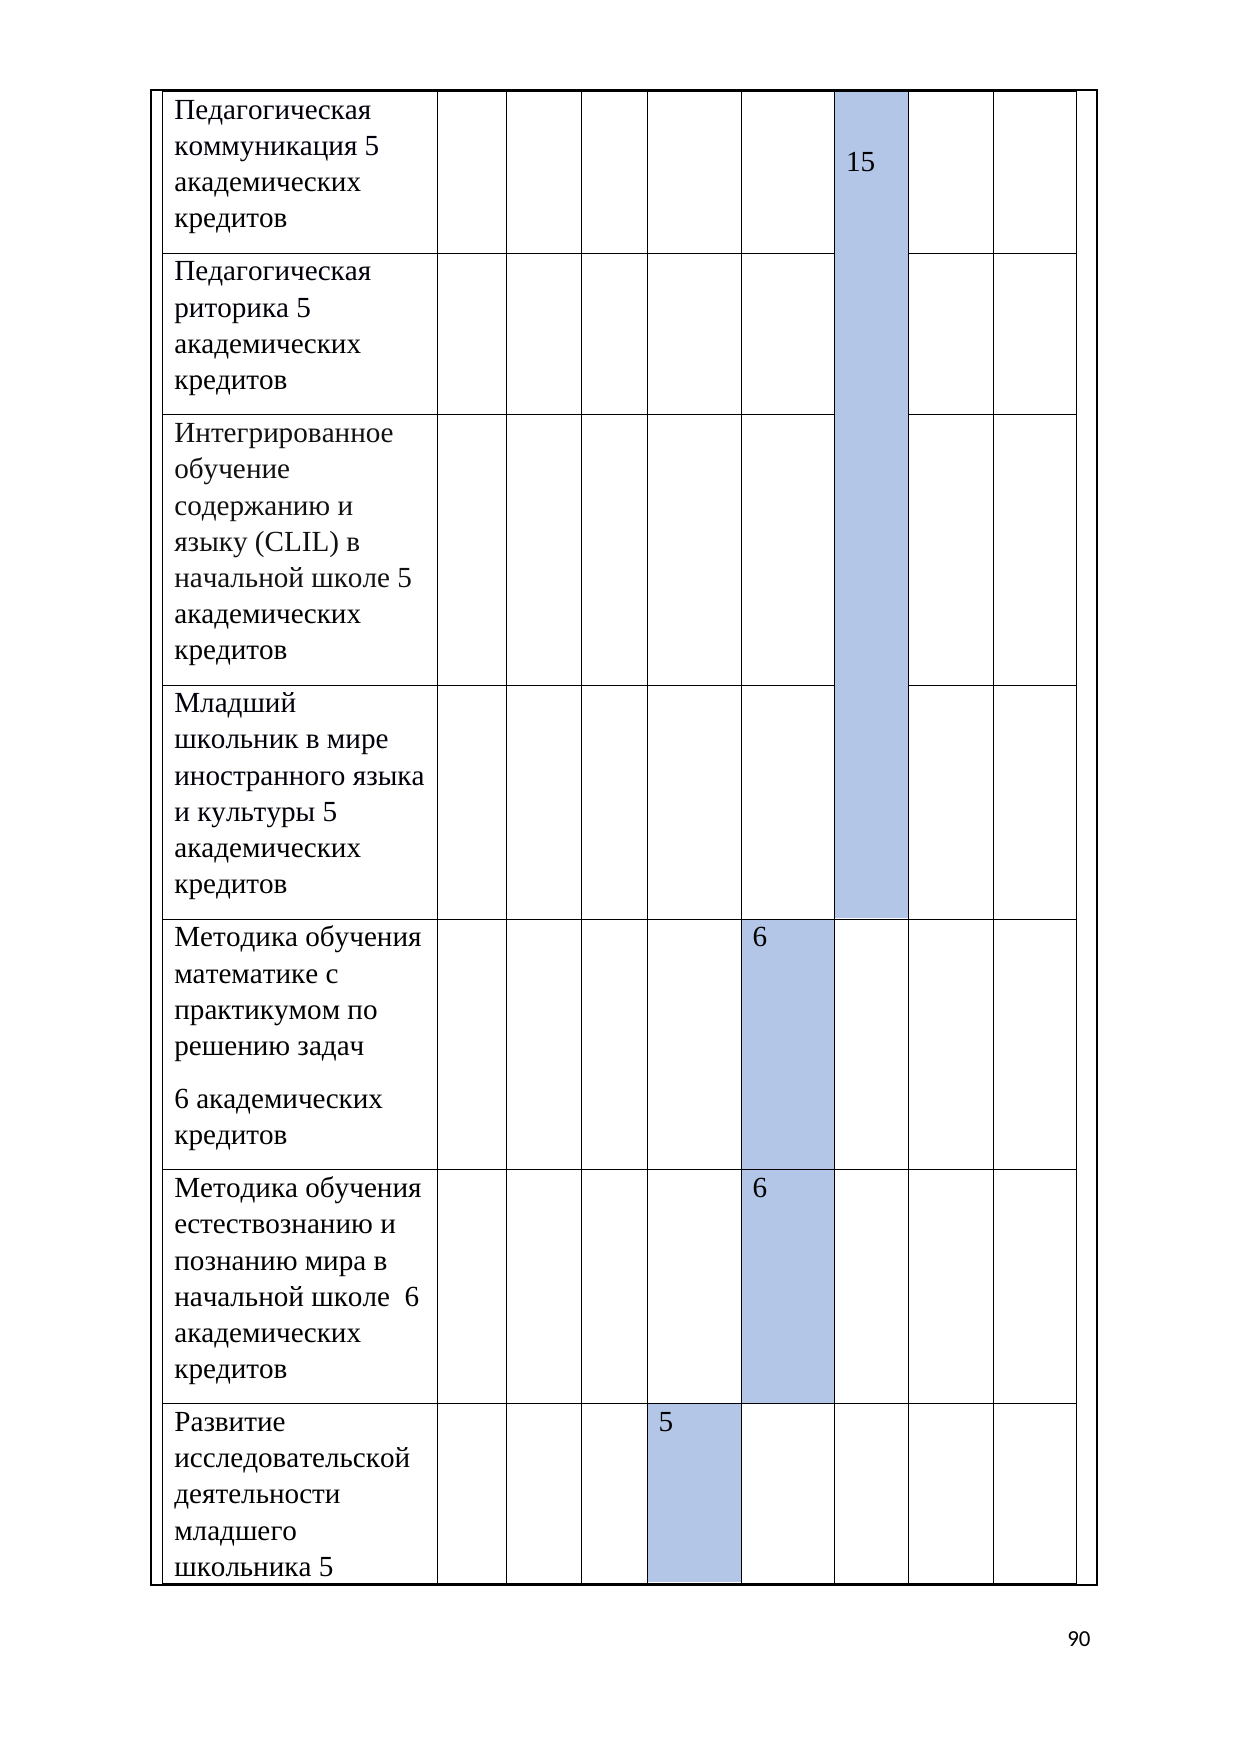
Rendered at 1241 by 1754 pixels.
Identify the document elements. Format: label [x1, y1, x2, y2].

table_cell [582, 686, 647, 919]
table_cell [163, 920, 437, 1169]
table_cell [648, 1170, 741, 1403]
table_cell [438, 920, 506, 1169]
table_cell [163, 1404, 437, 1583]
table_cell [582, 415, 647, 685]
table_cell [648, 920, 741, 1169]
table_cell [438, 686, 506, 919]
table_cell [582, 254, 647, 414]
table_cell [507, 415, 581, 685]
table_cell [163, 254, 437, 414]
table_cell [909, 1404, 993, 1583]
table_cell [582, 1404, 647, 1583]
table_cell [742, 686, 834, 919]
table_cell [742, 415, 834, 685]
table_cell [163, 1170, 437, 1403]
table_cell [909, 415, 993, 685]
table_cell [994, 254, 1076, 414]
table_cell [582, 92, 647, 253]
table_cell [994, 415, 1076, 685]
table_cell [582, 920, 647, 1169]
table_cell [994, 686, 1076, 919]
table_cell [648, 415, 741, 685]
table_cell [507, 1404, 581, 1583]
table_cell [507, 1170, 581, 1403]
table_cell [507, 92, 581, 253]
table_cell [438, 415, 506, 685]
table_cell [835, 1404, 908, 1583]
table_cell [742, 92, 834, 253]
table_cell [994, 1170, 1076, 1403]
table_cell [994, 92, 1076, 253]
table_cell [438, 92, 506, 253]
table_cell [163, 92, 437, 253]
table_cell [909, 92, 993, 253]
table_cell [909, 920, 993, 1169]
table_cell [163, 686, 437, 919]
table_cell [507, 920, 581, 1169]
table_cell [507, 254, 581, 414]
table_cell [163, 415, 437, 685]
table_cell [909, 254, 993, 414]
table_cell [152, 91, 162, 1583]
table_cell [648, 254, 741, 414]
table_cell [742, 1404, 834, 1583]
table_cell [909, 1170, 993, 1403]
table_cell [438, 1404, 506, 1583]
table_cell [742, 254, 834, 414]
table_cell [438, 254, 506, 414]
table_cell [835, 1170, 908, 1403]
table_cell [909, 686, 993, 919]
table_cell [648, 686, 741, 919]
table_cell [507, 686, 581, 919]
table_cell [1077, 91, 1096, 1583]
table_cell [994, 920, 1076, 1169]
table_cell [648, 92, 741, 253]
table_cell [835, 920, 908, 1169]
table_cell [994, 1404, 1076, 1583]
table_cell [582, 1170, 647, 1403]
table_cell [438, 1170, 506, 1403]
